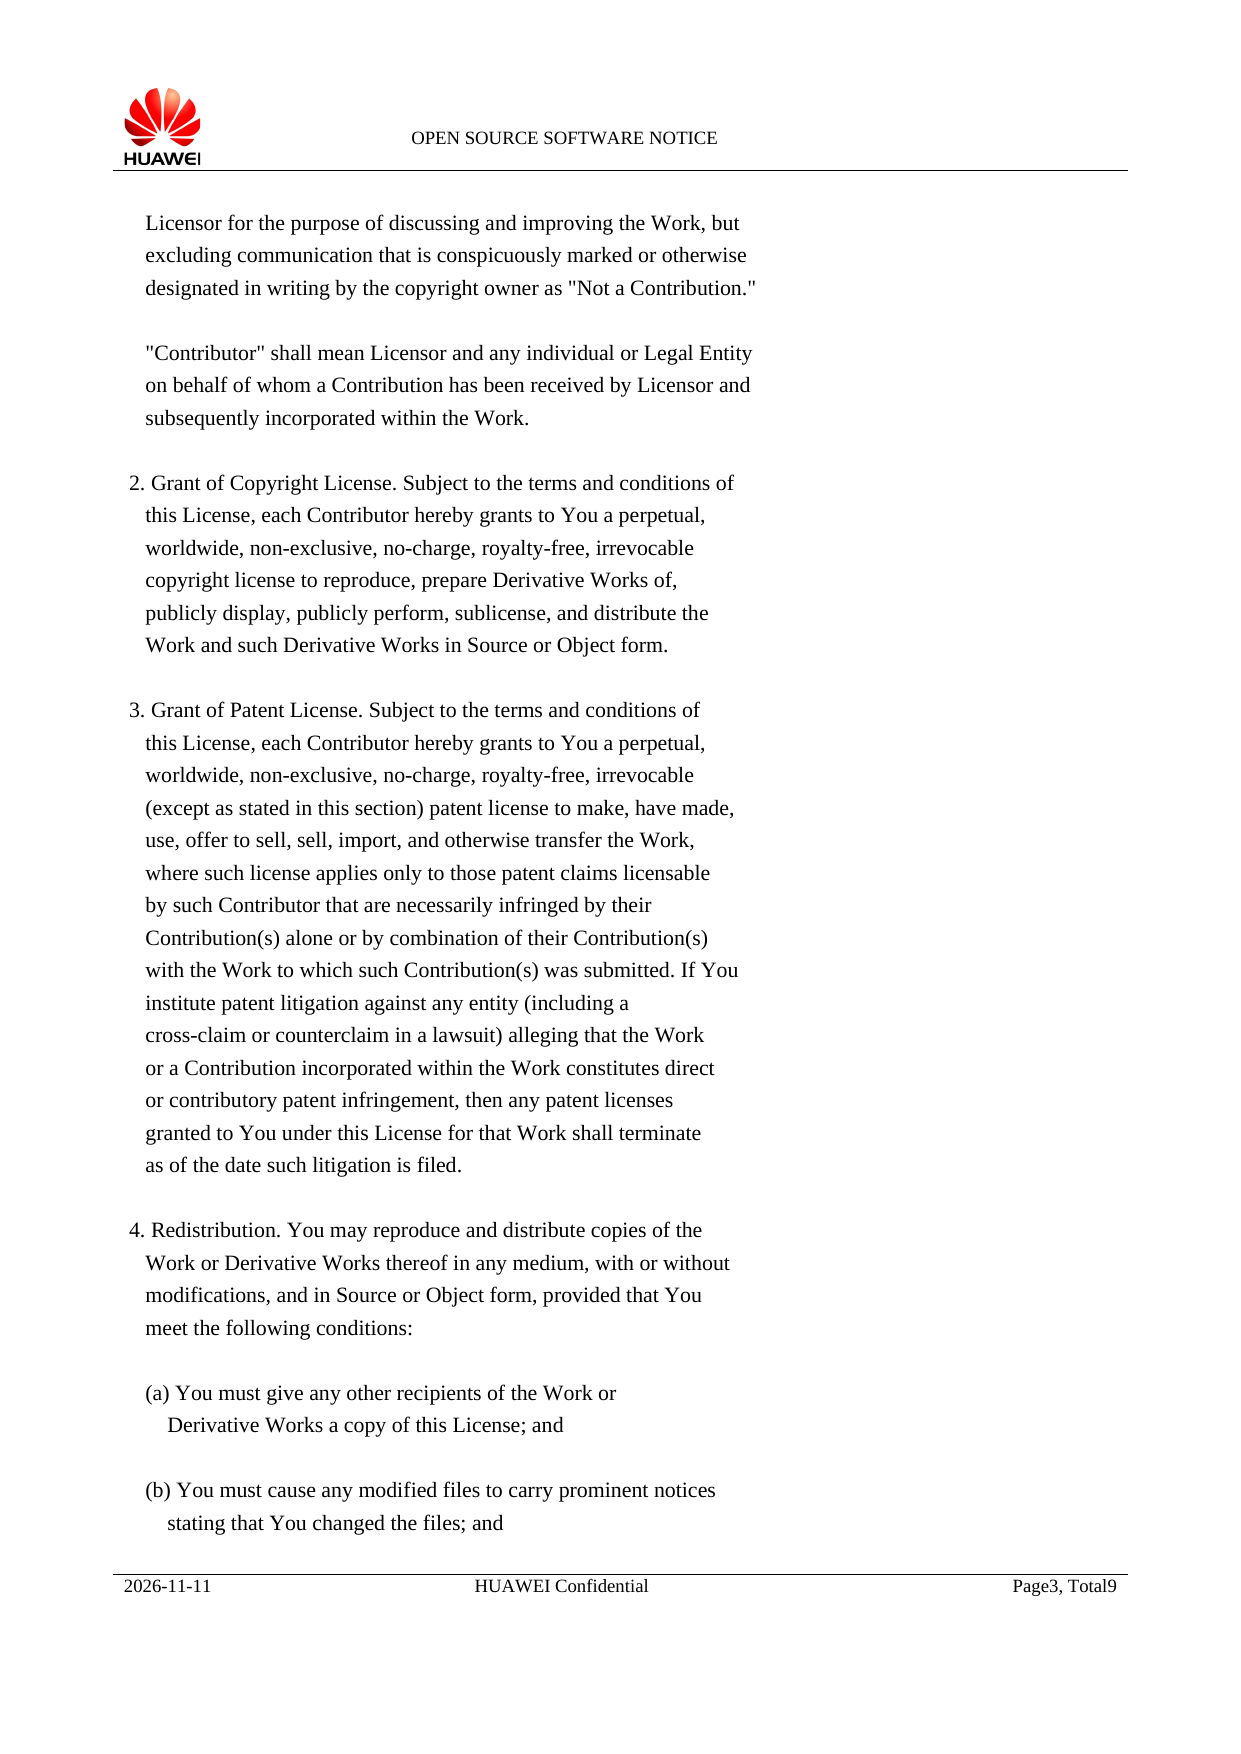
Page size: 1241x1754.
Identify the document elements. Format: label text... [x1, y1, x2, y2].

picture [124, 88, 201, 165]
